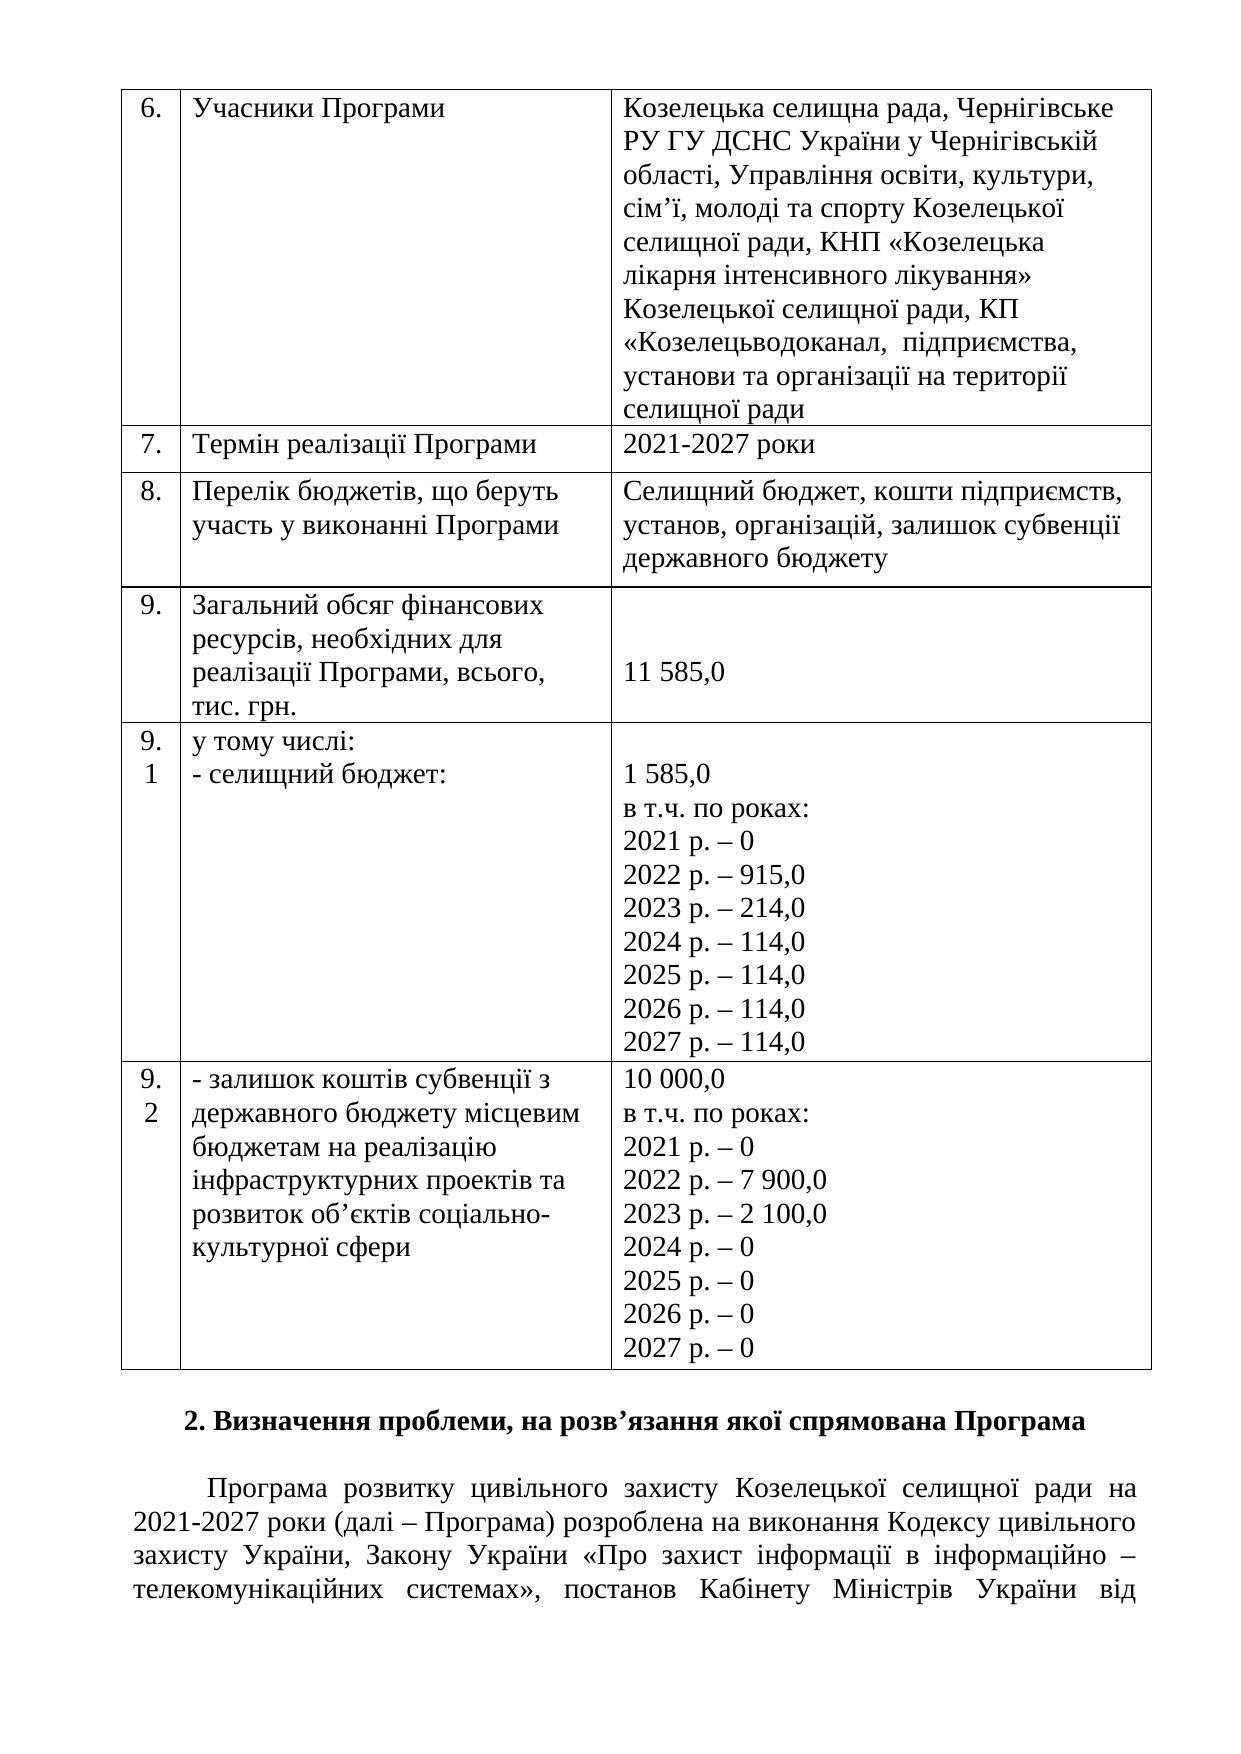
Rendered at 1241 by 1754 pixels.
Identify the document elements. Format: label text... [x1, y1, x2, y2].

table_cell 8. [122, 473, 180, 586]
table_cell 2021-2027 роки [612, 426, 1151, 472]
table_cell 1 585,0 в т.ч. по роках: 2021 р. – 0 2022 р. – 915,0 2023 р. – 214,0 2024 р. – 114,0 2025 р. – 114,0 2026 р. – 114,0 2027 р. – 114,0 [612, 723, 1151, 1061]
table_cell Козелецька селищна рада, Чернігівське РУ ГУ ДСНС України у Чернігівській області, Управління освіти, культури, сім’ї, молоді та спорту Козелецької селищної ради, КНП «Козелецька лікарня інтенсивного лікування» Козелецької селищної ради, КП «Козелецьводоканал, підприємства, установи та організації на території селищної ради [612, 90, 1151, 425]
table_cell Учасники Програми [181, 90, 611, 425]
table_cell Загальний обсяг фінансових ресурсів, необхідних для реалізації Програми, всього, тис. грн. [181, 588, 611, 722]
table_cell Перелік бюджетів, що беруть участь у виконанні Програми [181, 473, 611, 586]
table_cell 10 000,0 в т.ч. по роках: 2021 р. – 0 2022 р. – 7 900,0 2023 р. – 2 100,0 2024 р. – 0 2025 р. – 0 2026 р. – 0 2027 р. – 0 [612, 1062, 1151, 1369]
table_cell у тому числі: - селищний бюджет: [181, 723, 611, 1061]
table_cell 9. [122, 588, 180, 722]
table_cell - залишок коштів субвенції з державного бюджету місцевим бюджетам на реалізацію інфраструктурних проектів та розвиток об’єктів соціально-культурної сфери [181, 1062, 611, 1369]
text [133, 1470, 1137, 1604]
table_cell 9.2 [122, 1062, 180, 1369]
table_cell 6. [122, 90, 180, 425]
table_cell 11 585,0 [612, 588, 1151, 722]
table_cell Селищний бюджет, кошти підприємств, установ, організацій, залишок субвенції державного бюджету [612, 473, 1151, 586]
text 2. Визначення проблеми, на розв’язання якої спрямована Програма [133, 1403, 1137, 1437]
table_cell Термін реалізації Програми [181, 426, 611, 472]
table_cell 7. [122, 426, 180, 472]
table_cell 9.1 [122, 723, 180, 1061]
